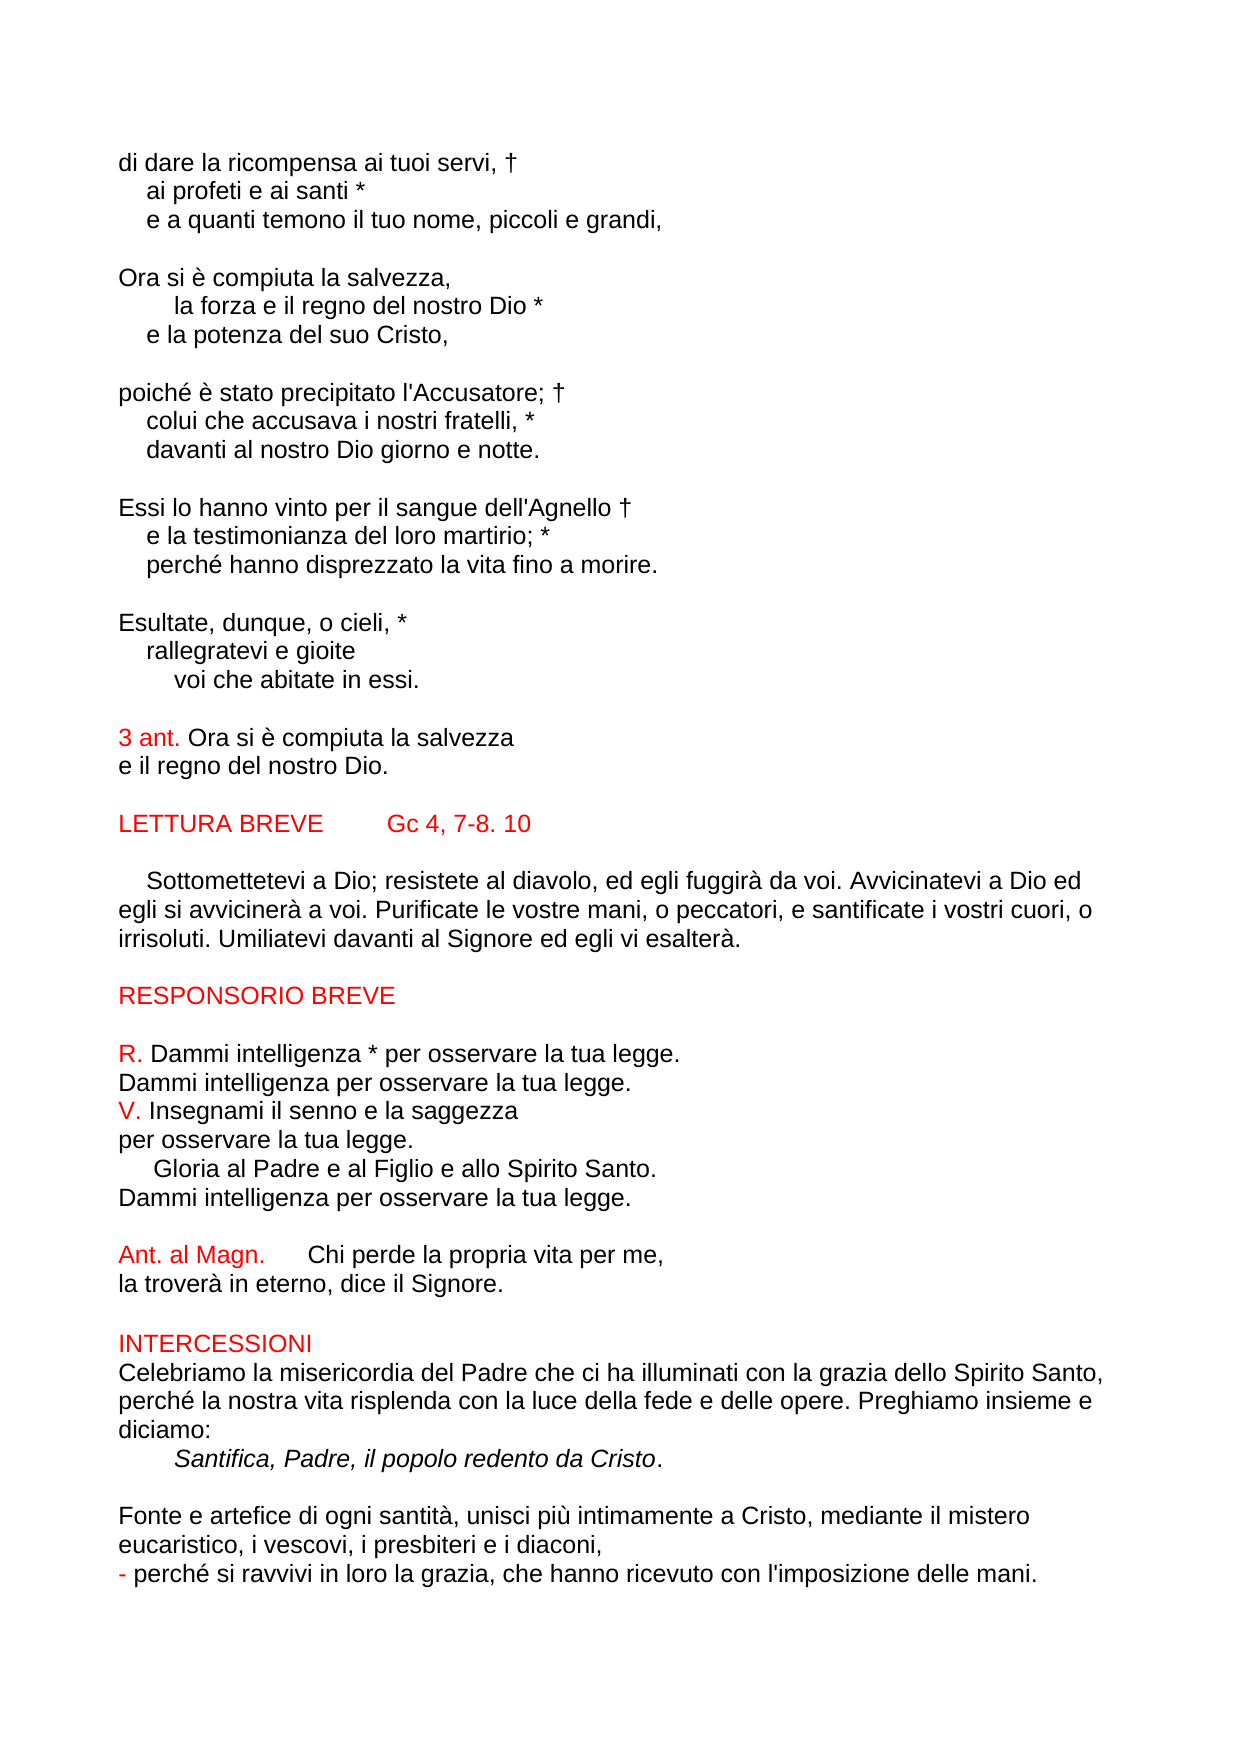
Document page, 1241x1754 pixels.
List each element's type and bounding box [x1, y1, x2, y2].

text [118, 1329, 1122, 1616]
text [118, 148, 1122, 1329]
